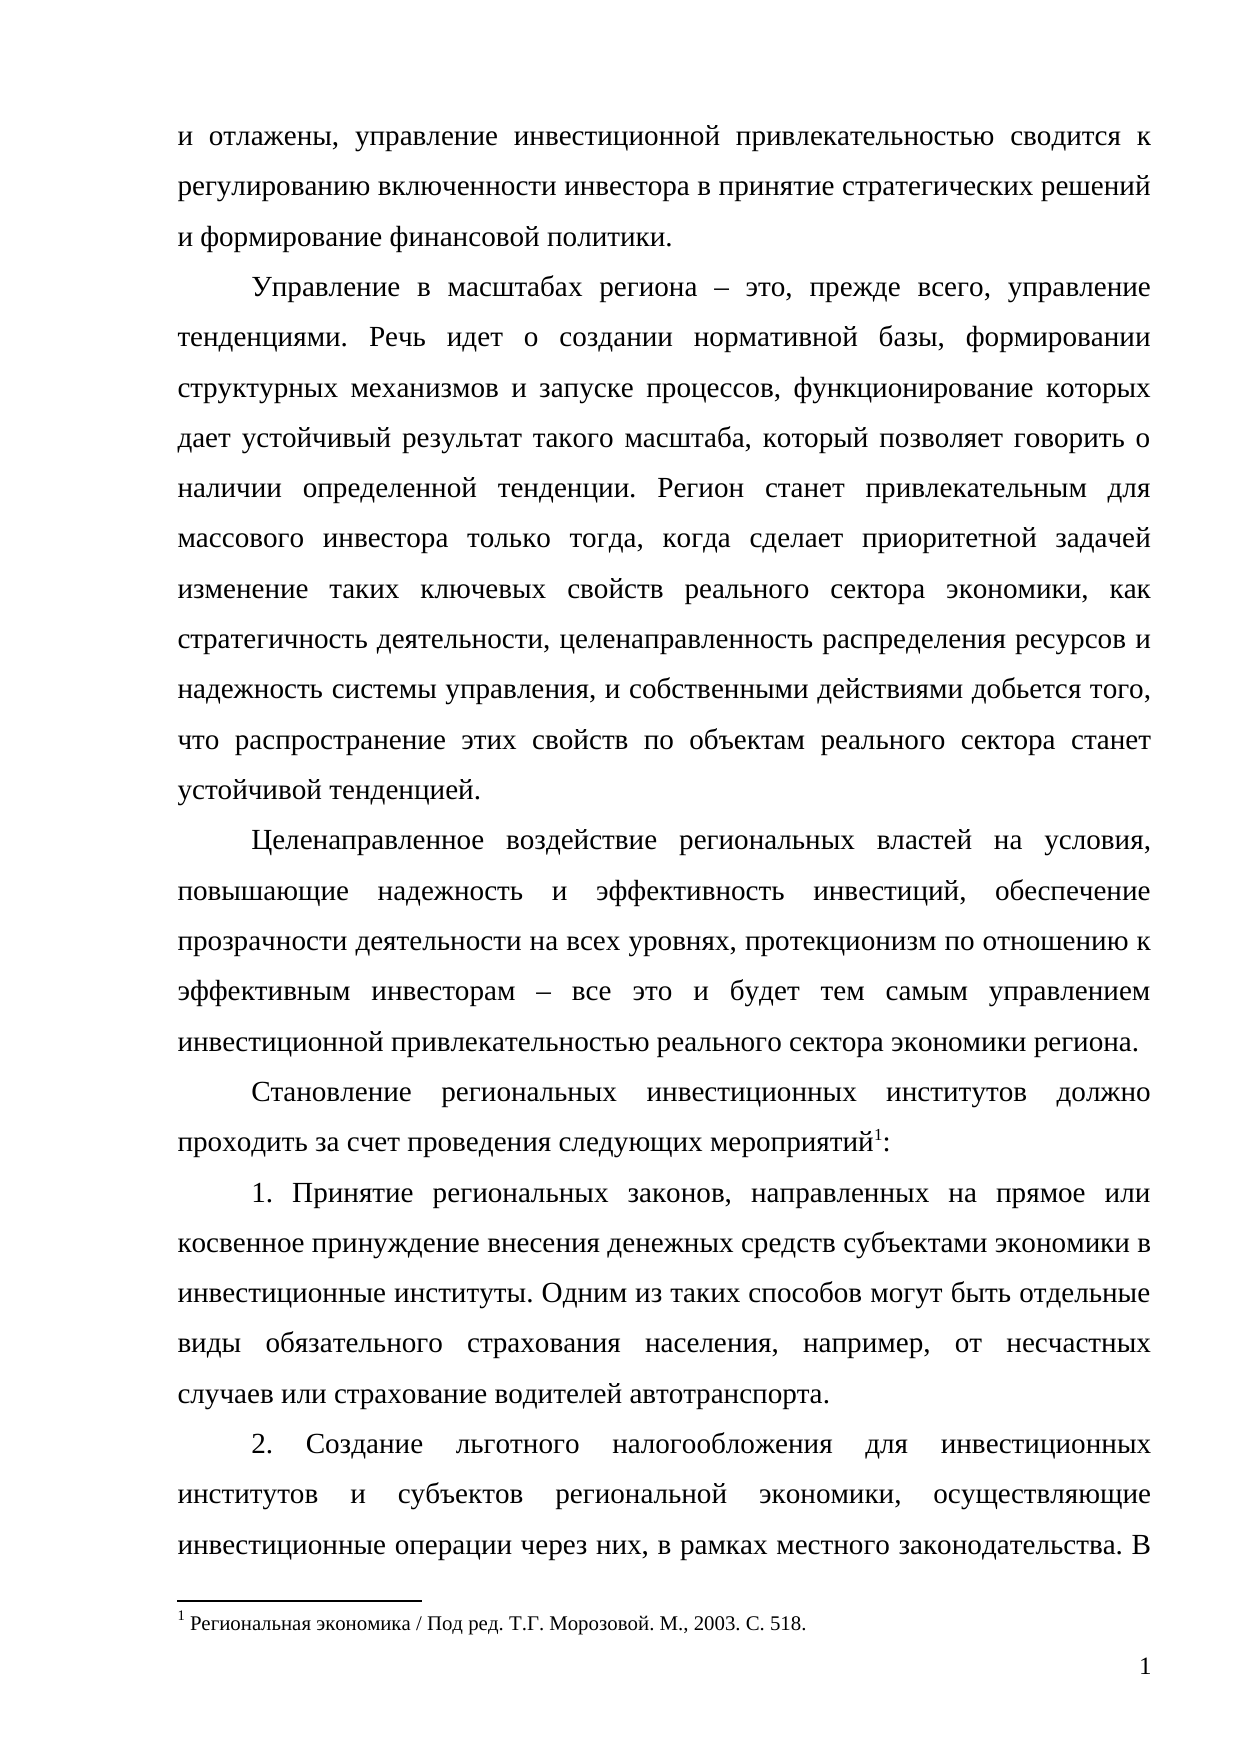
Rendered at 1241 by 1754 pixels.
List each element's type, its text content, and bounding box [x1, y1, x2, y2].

text Становление региональных инвестиционных институтов должно проходить за счет проведения следующих мероприятий: [177, 1074, 1152, 1158]
text Управление в масштабах региона – это, прежде всего, управление тенденциями. Речь идет о создании нормативной базы, формировании структурных механизмов и запуске процессов, функционирование которых дает устойчивый результат такого масштаба, который позволяет говорить о наличии определенной тенденции. Регион станет привлекательным для массового инвестора только тогда, когда сделает приоритетной задачей изменение таких ключевых свойств реального сектора экономики, как стратегичность деятельности, целенаправленность распределения ресурсов и надежность системы управления, и собственными действиями добьется того, что распространение этих свойств по объектам реального сектора станет устойчивой тенденцией. [177, 269, 1152, 806]
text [177, 1426, 1152, 1560]
text 1. Принятие региональных законов, направленных на прямое или косвенное принуждение внесения денежных средств субъектами экономики в инвестиционные институты. Одним из таких способов могут быть отдельные виды обязательного страхования населения, например, от несчастных случаев или страхование водителей автотранспорта. [177, 1175, 1152, 1409]
text Целенаправленное воздействие региональных властей на условия, повышающие надежность и эффективность инвестиций, обеспечение прозрачности деятельности на всех уровнях, протекционизм по отношению к эффективным инвесторам – все это и будет тем самым управлением инвестиционной привлекательностью реального сектора экономики региона. [177, 822, 1152, 1057]
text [177, 118, 1152, 252]
